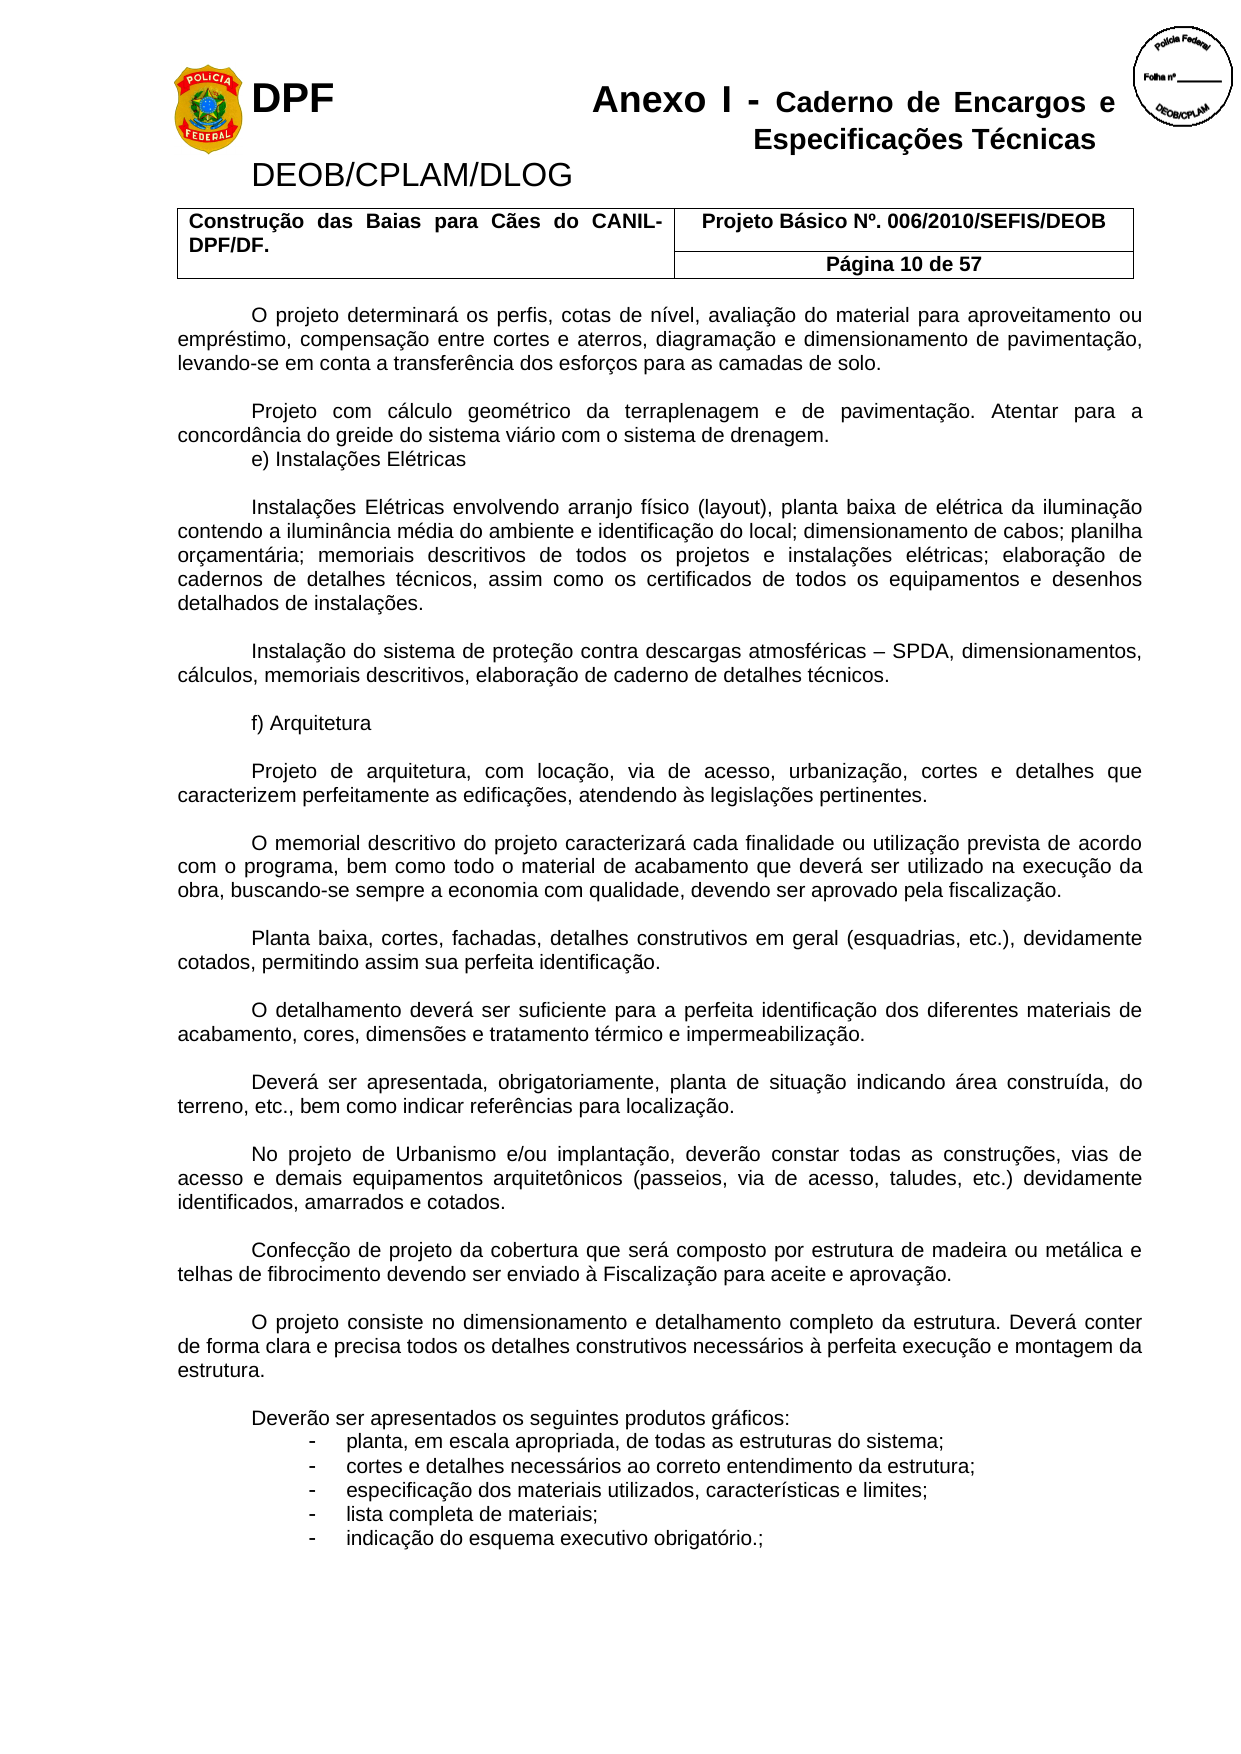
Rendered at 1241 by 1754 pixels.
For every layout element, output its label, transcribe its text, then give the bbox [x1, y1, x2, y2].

text O detalhamento deverá ser suficiente para a perfeita identificação dos diferentes materiais de acabamento, cores, dimensões e tratamento térmico e impermeabilização. [177, 998, 1144, 1046]
text Planta baixa, cortes, fachadas, detalhes construtivos em geral (esquadrias, etc.), devidamente cotados, permitindo assim sua perfeita identificação. [177, 926, 1144, 974]
text Confecção de projeto da cobertura que será composto por estrutura de madeira ou metálica e telhas de fibrocimento devendo ser enviado à Fiscalização para aceite e aprovação. [177, 1238, 1144, 1286]
text Deverão ser apresentados os seguintes produtos gráficos: [177, 1405, 1144, 1429]
text Projeto com cálculo geométrico da terraplenagem e de pavimentação. Atentar para a concordância do greide do sistema viário com o sistema de drenagem. [177, 399, 1144, 447]
text Instalações Elétricas envolvendo arranjo físico (layout), planta baixa de elétrica da iluminação contendo a iluminância média do ambiente e identificação do local; dimensionamento de cabos; planilha orçamentária; memoriais descritivos de todos os projetos e instalações elétricas; elaboração de cadernos de detalhes técnicos, assim como os certificados de todos os equipamentos e desenhos detalhados de instalações. [177, 495, 1144, 615]
text O projeto determinará os perfis, cotas de nível, avaliação do material para aproveitamento ou empréstimo, compensação entre cortes e aterros, diagramação e dimensionamento de pavimentação, levando-se em conta a transferência dos esforços para as camadas de solo. [177, 303, 1144, 375]
text Projeto de arquitetura, com locação, via de acesso, urbanização, cortes e detalhes que caracterizem perfeitamente as edificações, atendendo às legislações pertinentes. [177, 758, 1144, 806]
text e) Instalações Elétricas [177, 447, 1144, 471]
list especificação dos materiais utilizados, características e limites; [308, 1477, 1144, 1502]
list planta, em escala apropriada, de todas as estruturas do sistema; [308, 1429, 1144, 1453]
list cortes e detalhes necessários ao correto entendimento da estrutura; [308, 1453, 1144, 1477]
text f) Arquitetura [177, 711, 1144, 734]
list lista completa de materiais; [308, 1502, 1144, 1526]
picture [1114, 16, 1241, 155]
text No projeto de Urbanismo e/ou implantação, deverão constar todas as construções, vias de acesso e demais equipamentos arquitetônicos (passeios, via de acesso, taludes, etc.) devidamente identificados, amarrados e cotados. [177, 1142, 1144, 1214]
list indicação do esquema executivo obrigatório.; [308, 1526, 1144, 1550]
text O memorial descritivo do projeto caracterizará cada finalidade ou utilização prevista de acordo com o programa, bem como todo o material de acabamento que deverá ser utilizado na execução da obra, buscando-se sempre a economia com qualidade, devendo ser aprovado pela fiscalização. [177, 830, 1144, 902]
text O projeto consiste no dimensionamento e detalhamento completo da estrutura. Deverá conter de forma clara e precisa todos os detalhes construtivos necessários à perfeita execução e montagem da estrutura. [177, 1309, 1144, 1381]
text Deverá ser apresentada, obrigatoriamente, planta de situação indicando área construída, do terreno, etc., bem como indicar referências para localização. [177, 1070, 1144, 1118]
text Instalação do sistema de proteção contra descargas atmosféricas – SPDA, dimensionamentos, cálculos, memoriais descritivos, elaboração de caderno de detalhes técnicos. [177, 639, 1144, 687]
